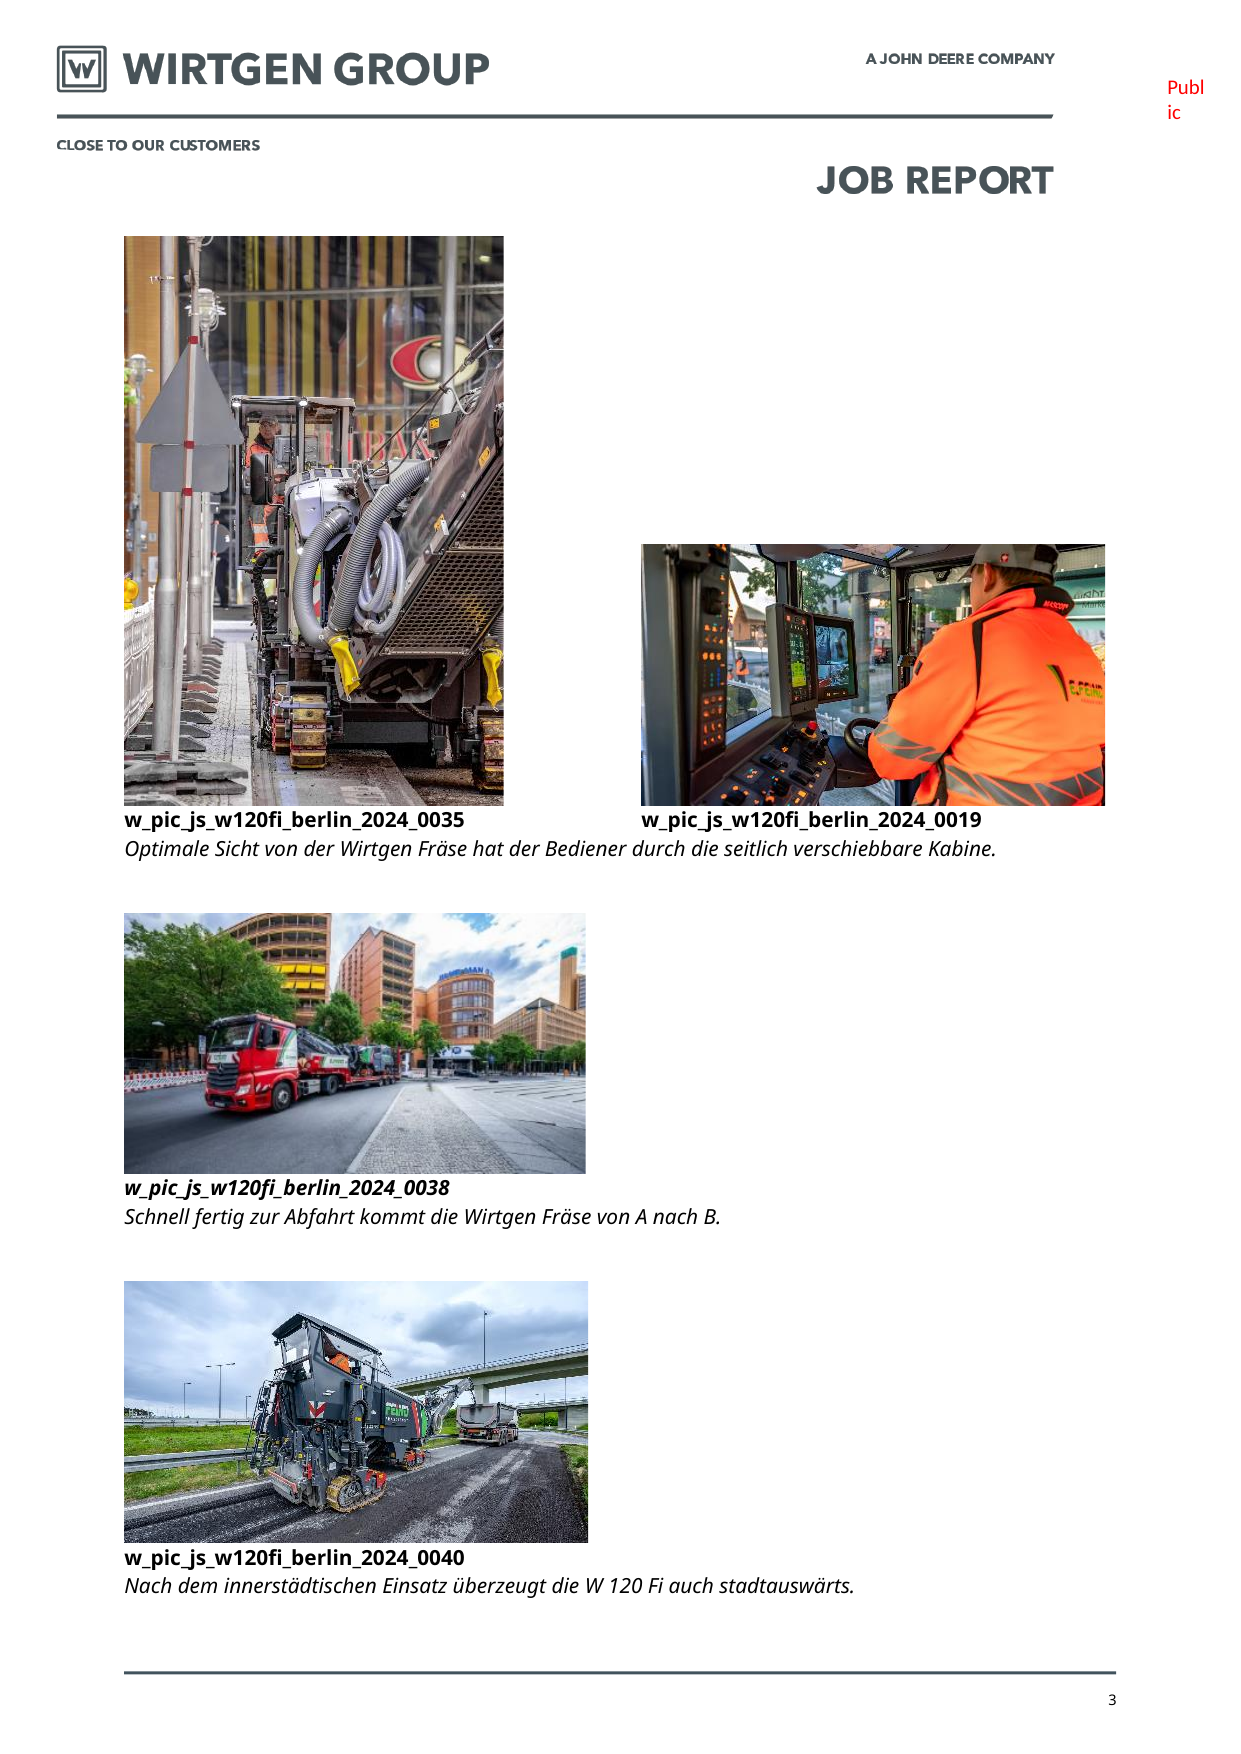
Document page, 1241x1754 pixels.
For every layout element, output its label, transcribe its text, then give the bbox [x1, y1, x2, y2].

text w_pic_js_w120fi_berlin_2024_0035 w_pic_js_w120fi_berlin_2024_0019 [124, 806, 1116, 834]
picture [124, 236, 504, 806]
picture [124, 913, 586, 1174]
text w_pic_js_w120fi_berlin_2024_0038 Schnell fertig zur Abfahrt kommt die Wirtgen Fräse von A nach B. [124, 1173, 1116, 1230]
text Nach dem innerstädtischen Einsatz überzeugt die W 120 Fi auch stadtauswärts. [124, 1571, 1116, 1599]
picture [641, 544, 1106, 806]
text Optimale Sicht von der Wirtgen Fräse hat der Bediener durch die seitlich verschiebbare Kabine. [124, 834, 1116, 862]
text w_pic_js_w120fi_berlin_2024_0040 [124, 1543, 1116, 1571]
picture [124, 1281, 589, 1543]
picture [53, 45, 1062, 196]
